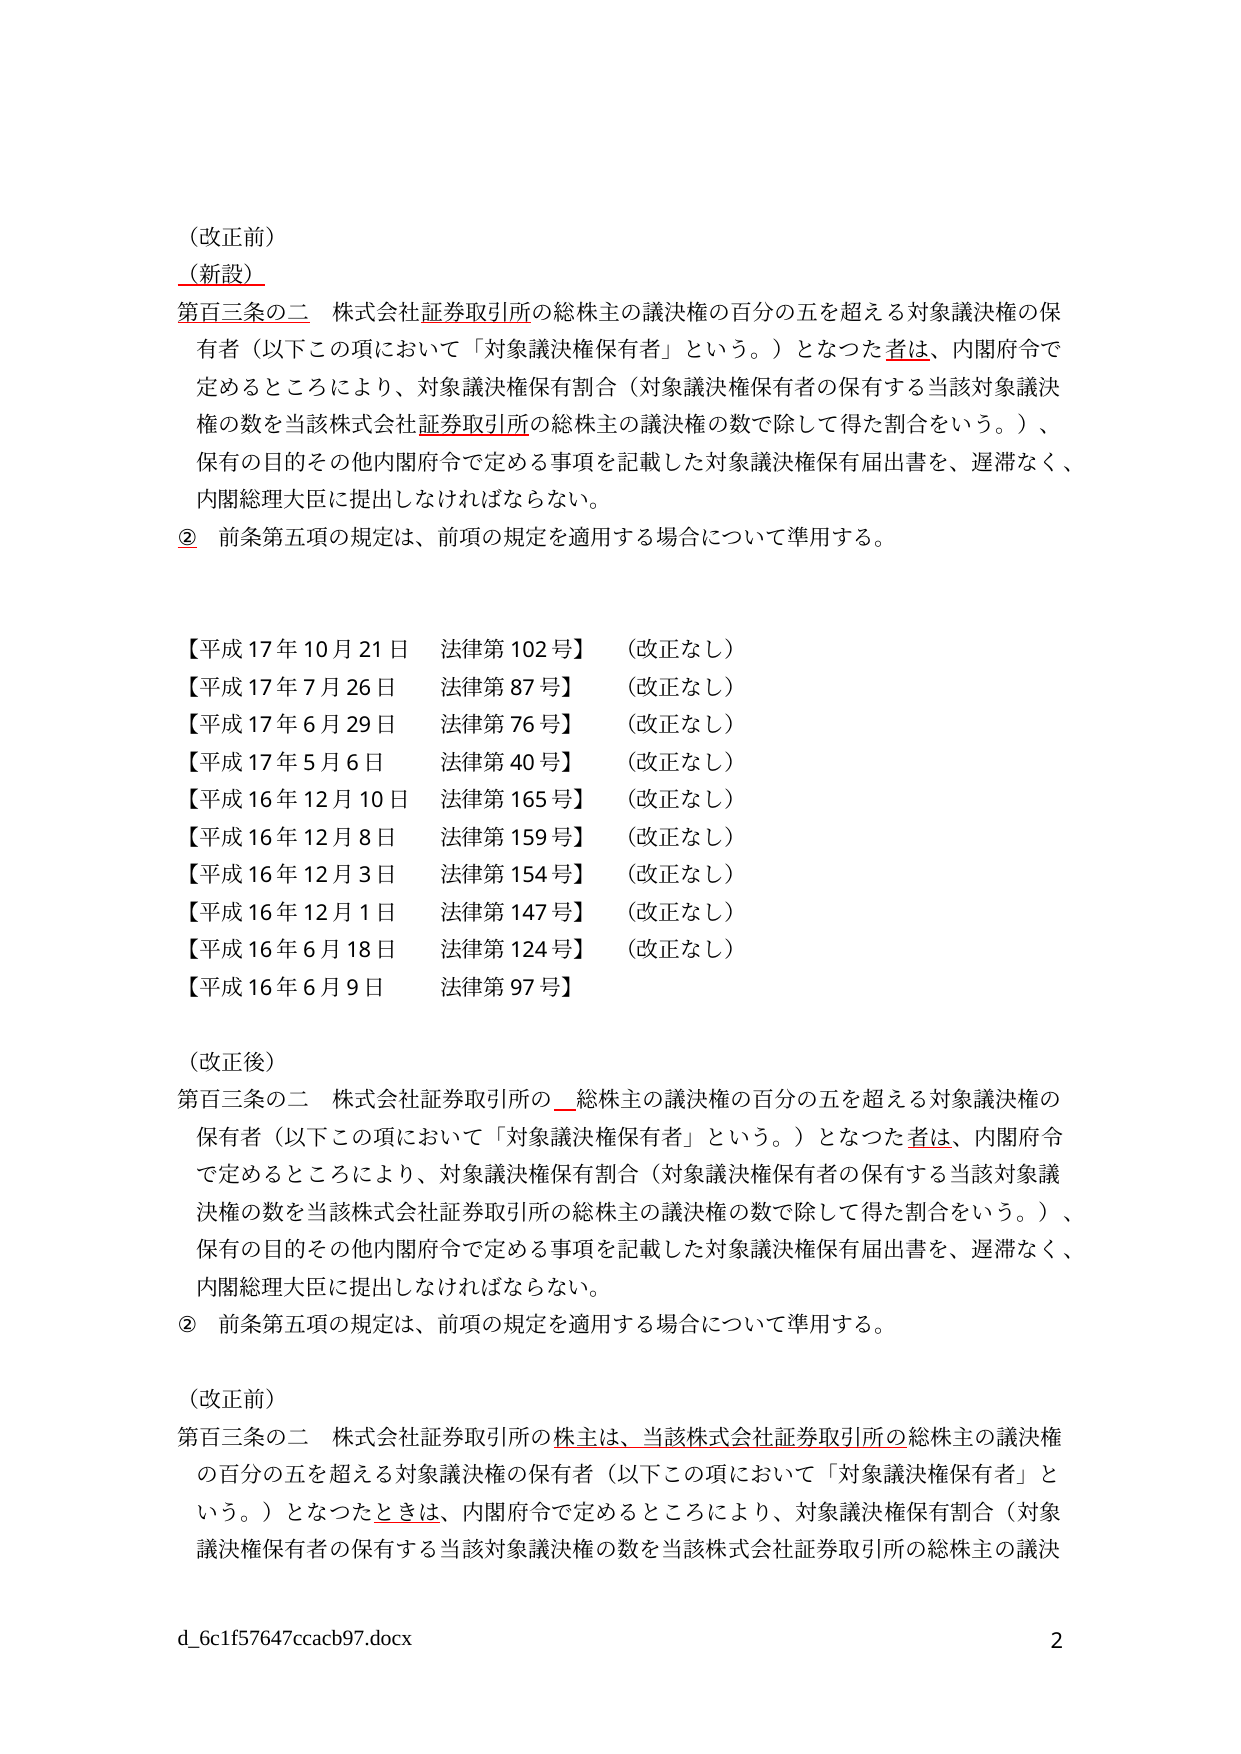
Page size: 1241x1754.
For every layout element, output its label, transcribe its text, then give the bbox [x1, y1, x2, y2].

text 【平成17年5月6日 法律第40号】 （改正なし） [177, 742, 1063, 779]
text 【平成16年12月8日 法律第159号】 （改正なし） [177, 817, 1063, 854]
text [177, 1417, 1063, 1567]
text 【平成17年6月29日 法律第76号】 （改正なし） [177, 704, 1063, 742]
text 第百三条の二 株式会社証券取引所の 総株主の議決権の百分の五を超える対象議決権の保有者（以下この項において「対象議決権保有者」という。）となつた者は、内閣府令で定めるところにより、対象議決権保有割合（対象議決権保有者の保有する当該対象議決権の数を当該株式会社証券取引所の総株主の議決権の数で除して得た割合をいう。）、保有の目的その他内閣府令で定める事項を記載した対象議決権保有届出書を、遅滞なく、内閣総理大臣に提出しなければならない。 [177, 1079, 1063, 1304]
text 【平成17年7月26日 法律第87号】 （改正なし） [177, 667, 1063, 704]
text 【平成16年6月18日 法律第124号】 （改正なし） [177, 929, 1063, 967]
text 【平成16年6月9日 法律第97号】 [177, 967, 1063, 1004]
text 【平成17年10月21日 法律第102号】 （改正なし） [177, 629, 1063, 667]
text （改正前） [177, 1379, 1063, 1417]
text 【平成16年12月10日 法律第165号】 （改正なし） [177, 779, 1063, 817]
text ② 前条第五項の規定は、前項の規定を適用する場合について準用する。 [177, 1304, 1063, 1342]
text 【平成16年12月3日 法律第154号】 （改正なし） [177, 854, 1063, 892]
text （改正後） [177, 1042, 1063, 1079]
text （改正前） [177, 217, 1063, 254]
text （新設） [177, 254, 1063, 292]
text 【平成16年12月1日 法律第147号】 （改正なし） [177, 892, 1063, 929]
text ② 前条第五項の規定は、前項の規定を適用する場合について準用する。 [177, 517, 1063, 554]
text 第百三条の二 株式会社証券取引所の総株主の議決権の百分の五を超える対象議決権の保有者（以下この項において「対象議決権保有者」という。）となつた者は、内閣府令で定めるところにより、対象議決権保有割合（対象議決権保有者の保有する当該対象議決権の数を当該株式会社証券取引所の総株主の議決権の数で除して得た割合をいう。）、保有の目的その他内閣府令で定める事項を記載した対象議決権保有届出書を、遅滞なく、内閣総理大臣に提出しなければならない。 [177, 292, 1063, 517]
